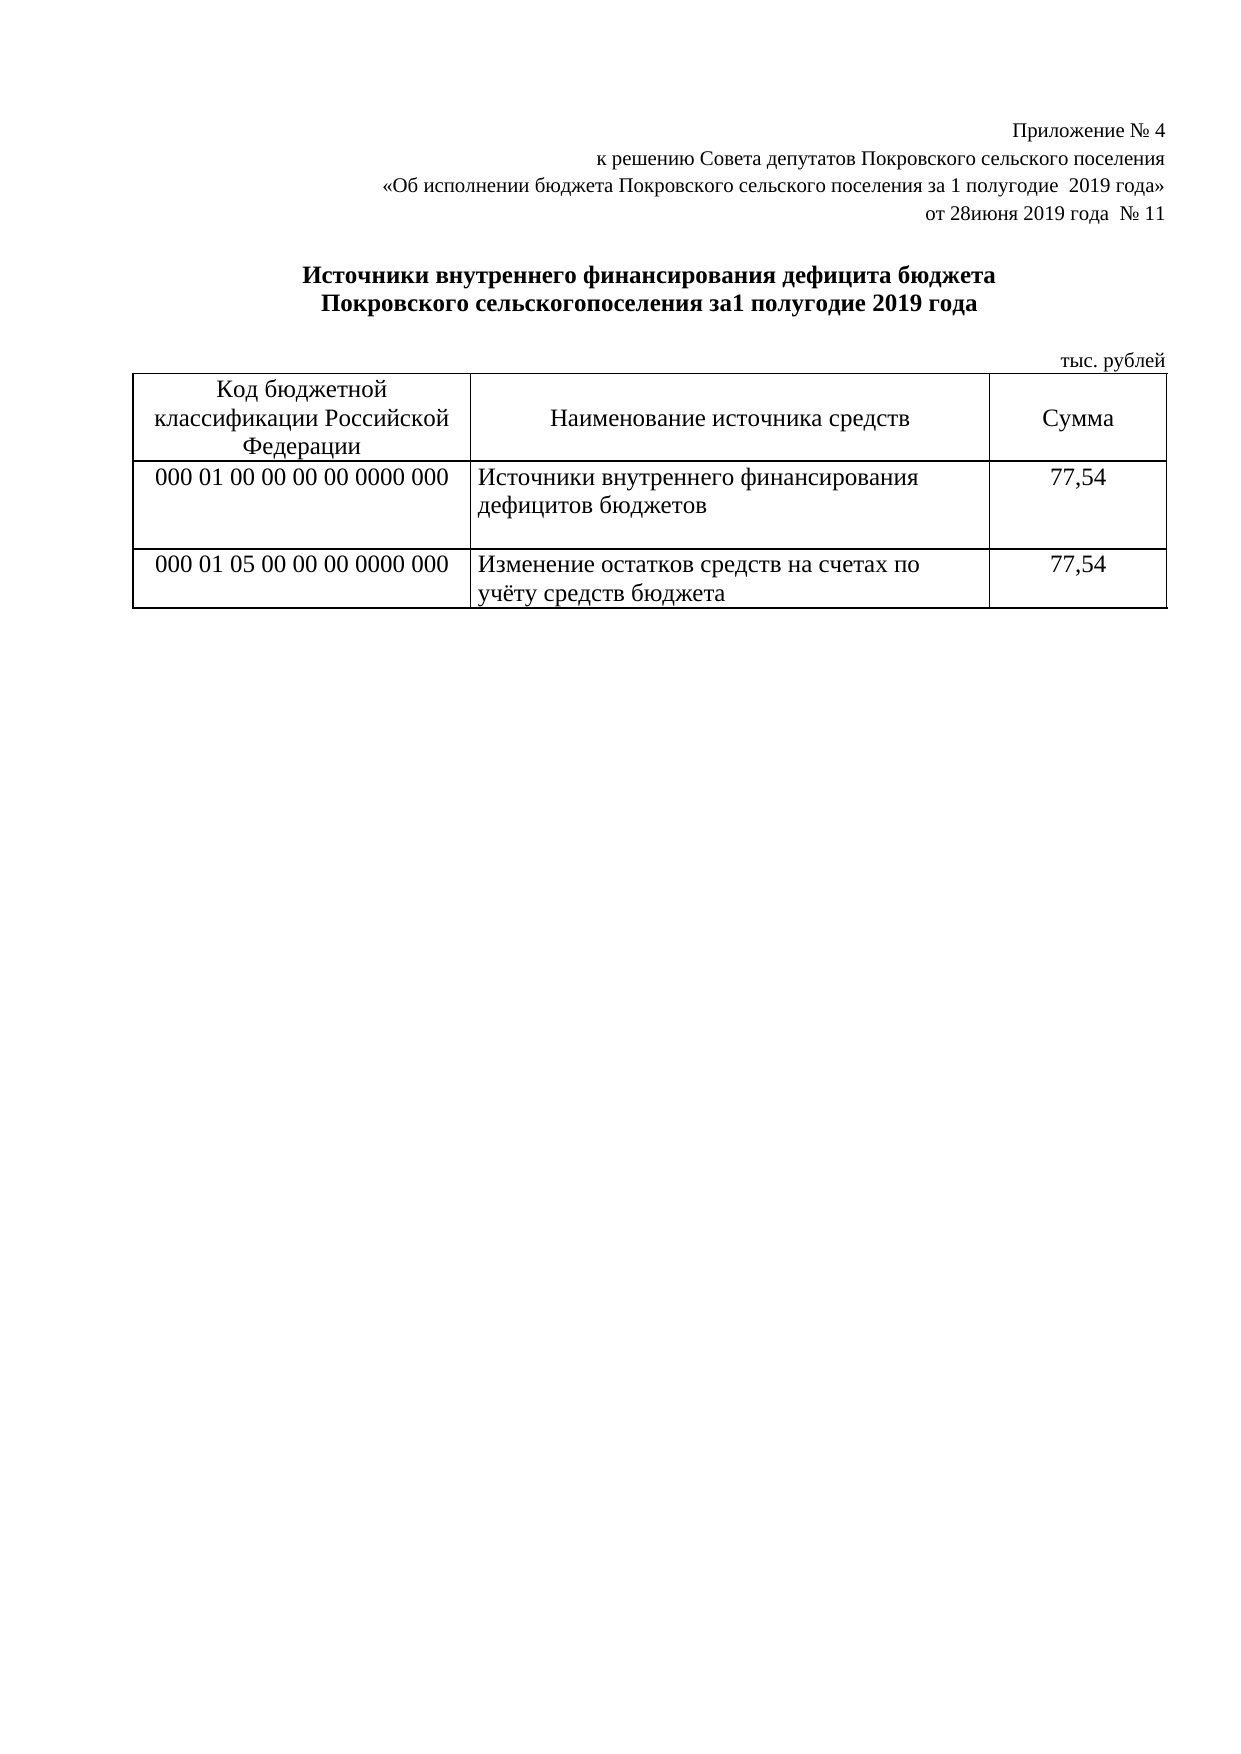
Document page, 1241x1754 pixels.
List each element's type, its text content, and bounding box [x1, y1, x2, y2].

table_header Наименование источника средств [471, 374, 989, 460]
table_cell Изменение остатков средств на счетах по учёту средств бюджета [471, 550, 989, 607]
table_cell 77,54 [990, 462, 1166, 548]
title Покровского сельскогопоселения за1 полугодие 2019 года [133, 288, 1165, 317]
text к решению Совета депутатов Покровского сельского поселения [133, 146, 1165, 170]
text Приложение № 4 [133, 118, 1165, 142]
table_header Код бюджетной классификации Российской Федерации [134, 374, 470, 460]
table_header Сумма [990, 374, 1166, 460]
text от 28июня 2019 года № 11 [133, 201, 1165, 225]
title Источники внутреннего финансирования дефицита бюджета [133, 260, 1165, 288]
table_cell Источники внутреннего финансирования дефицитов бюджетов [471, 462, 989, 548]
table_cell 77,54 [990, 550, 1166, 607]
text тыс. рублей [133, 348, 1165, 372]
text «Об исполнении бюджета Покровского сельского поселения за 1 полугодие 2019 года» [133, 173, 1165, 197]
table_cell 000 01 00 00 00 00 0000 000 [134, 462, 470, 548]
table_cell 000 01 05 00 00 00 0000 000 [134, 550, 470, 607]
